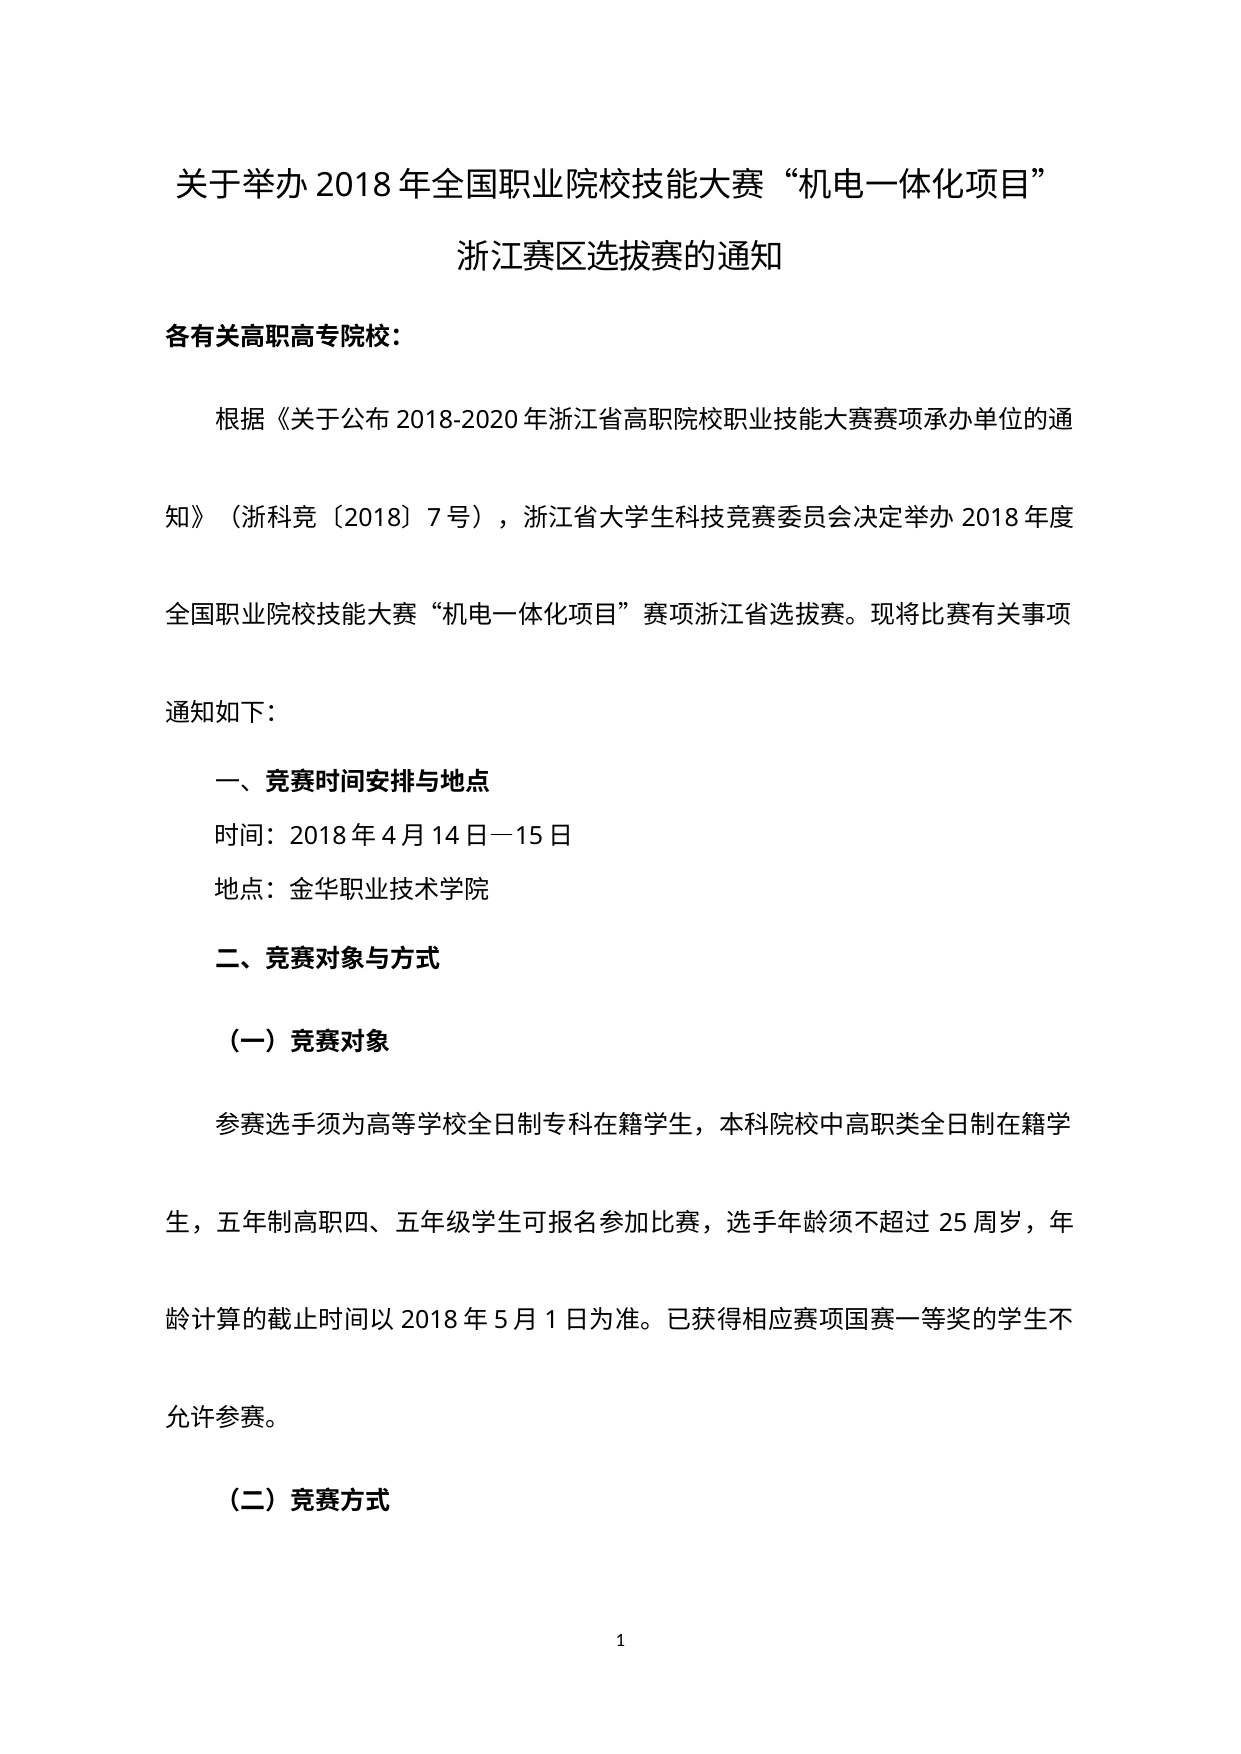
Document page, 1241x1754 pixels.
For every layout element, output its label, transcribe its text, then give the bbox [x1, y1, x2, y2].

text 时间：2018年4月14日—15日 [165, 816, 1075, 852]
text 根据《关于公布2018-2020年浙江省高职院校职业技能大赛赛项承办单位的通知》（浙科竞〔2018〕7号），浙江省大学生科技竞赛委员会决定举办2018年度全国职业院校技能大赛“机电一体化项目”赛项浙江省选拔赛。现将比赛有关事项通知如下： [165, 386, 1075, 743]
text 地点：金华职业技术学院 [165, 870, 1075, 906]
text 关于举办2018年全国职业院校技能大赛“机电一体化项目” [165, 158, 1075, 206]
text （一）竞赛对象 [165, 1007, 1075, 1072]
text （二）竞赛方式 [165, 1466, 1075, 1531]
text 浙江赛区选拔赛的通知 [165, 230, 1075, 278]
text 各有关高职高专院校： [165, 302, 1075, 367]
text 参赛选手须为高等学校全日制专科在籍学生，本科院校中高职类全日制在籍学生，五年制高职四、五年级学生可报名参加比赛，选手年龄须不超过25周岁，年龄计算的截止时间以2018年5月1日为准。已获得相应赛项国赛一等奖的学生不允许参赛。 [165, 1091, 1075, 1448]
text 二、竞赛对象与方式 [165, 924, 1075, 989]
text 一、竞赛时间安排与地点 [165, 761, 1075, 797]
